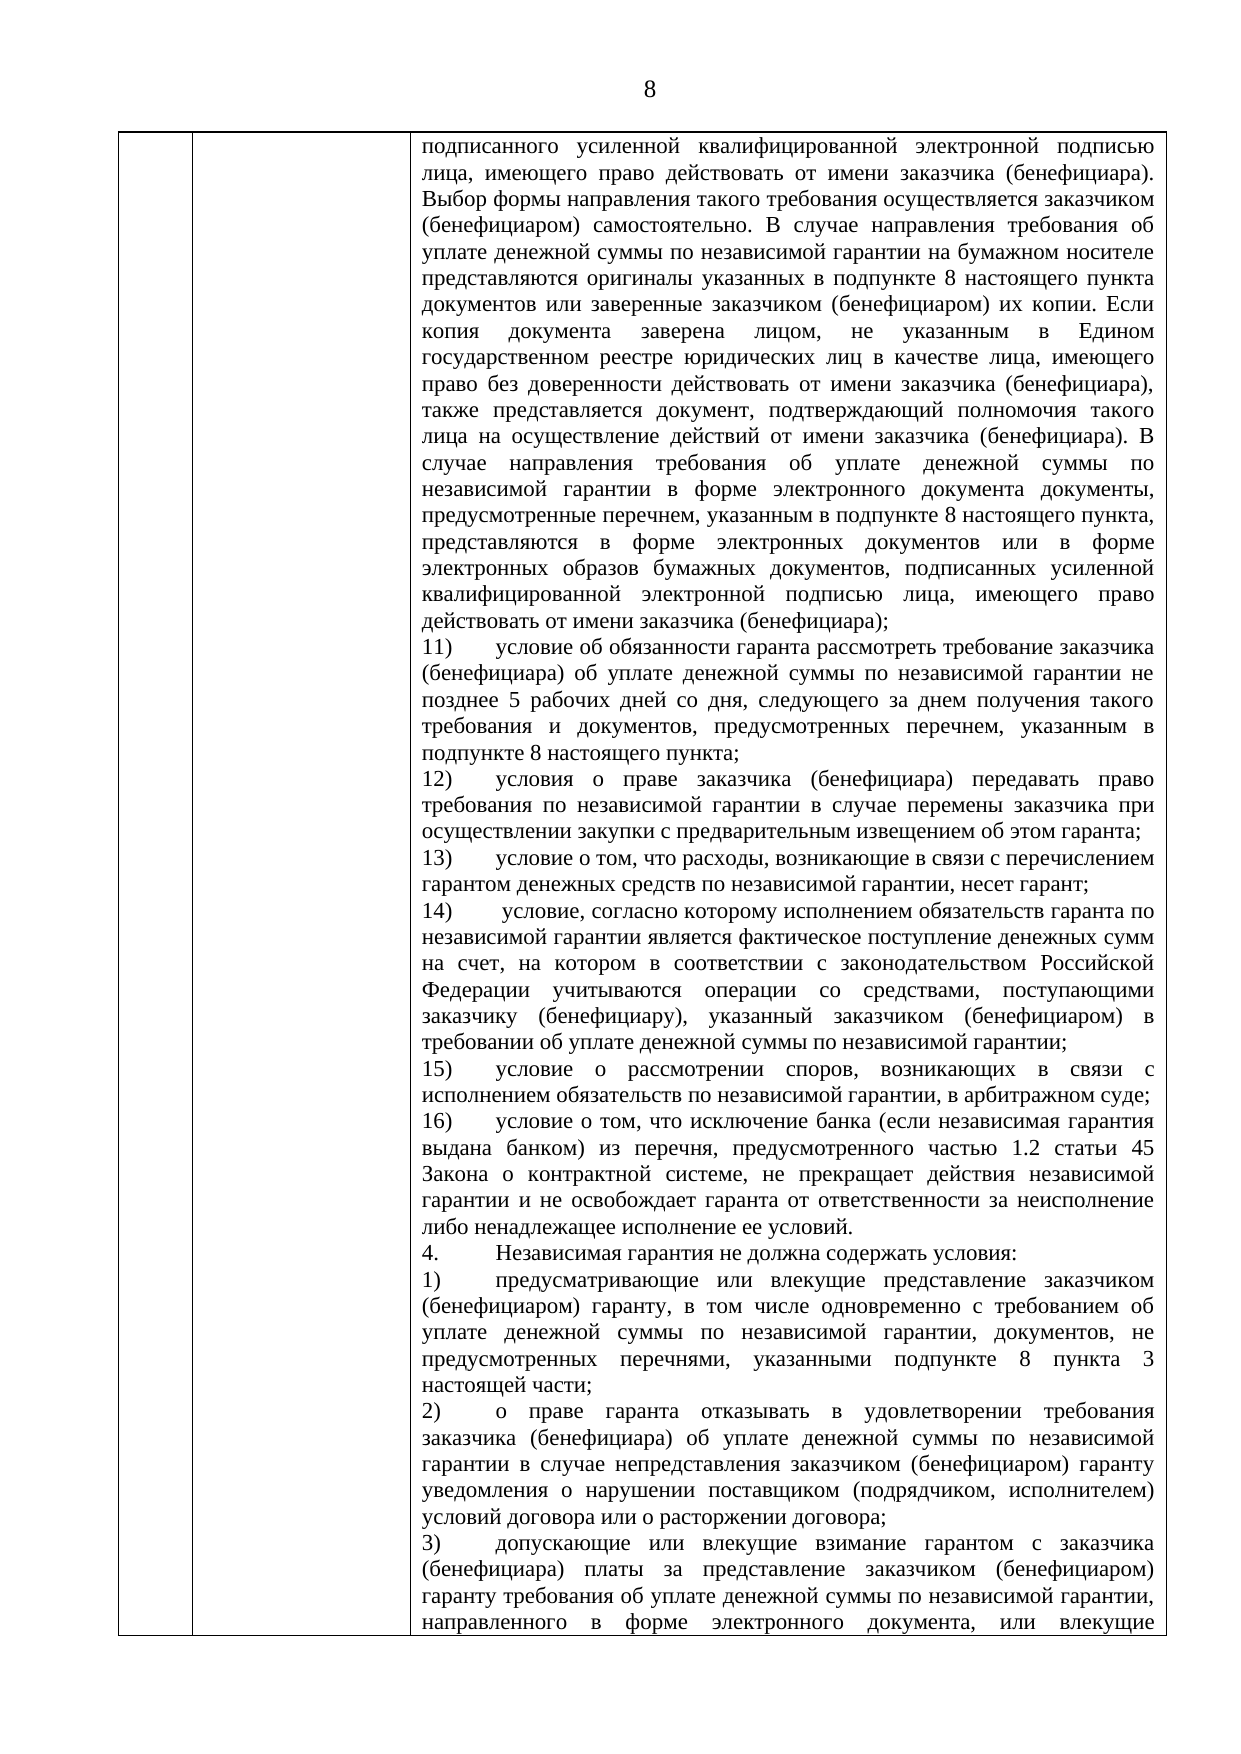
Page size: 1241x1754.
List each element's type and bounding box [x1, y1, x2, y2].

table_cell [411, 133, 1166, 1634]
table_cell [119, 133, 192, 1634]
table_cell [193, 133, 410, 1634]
